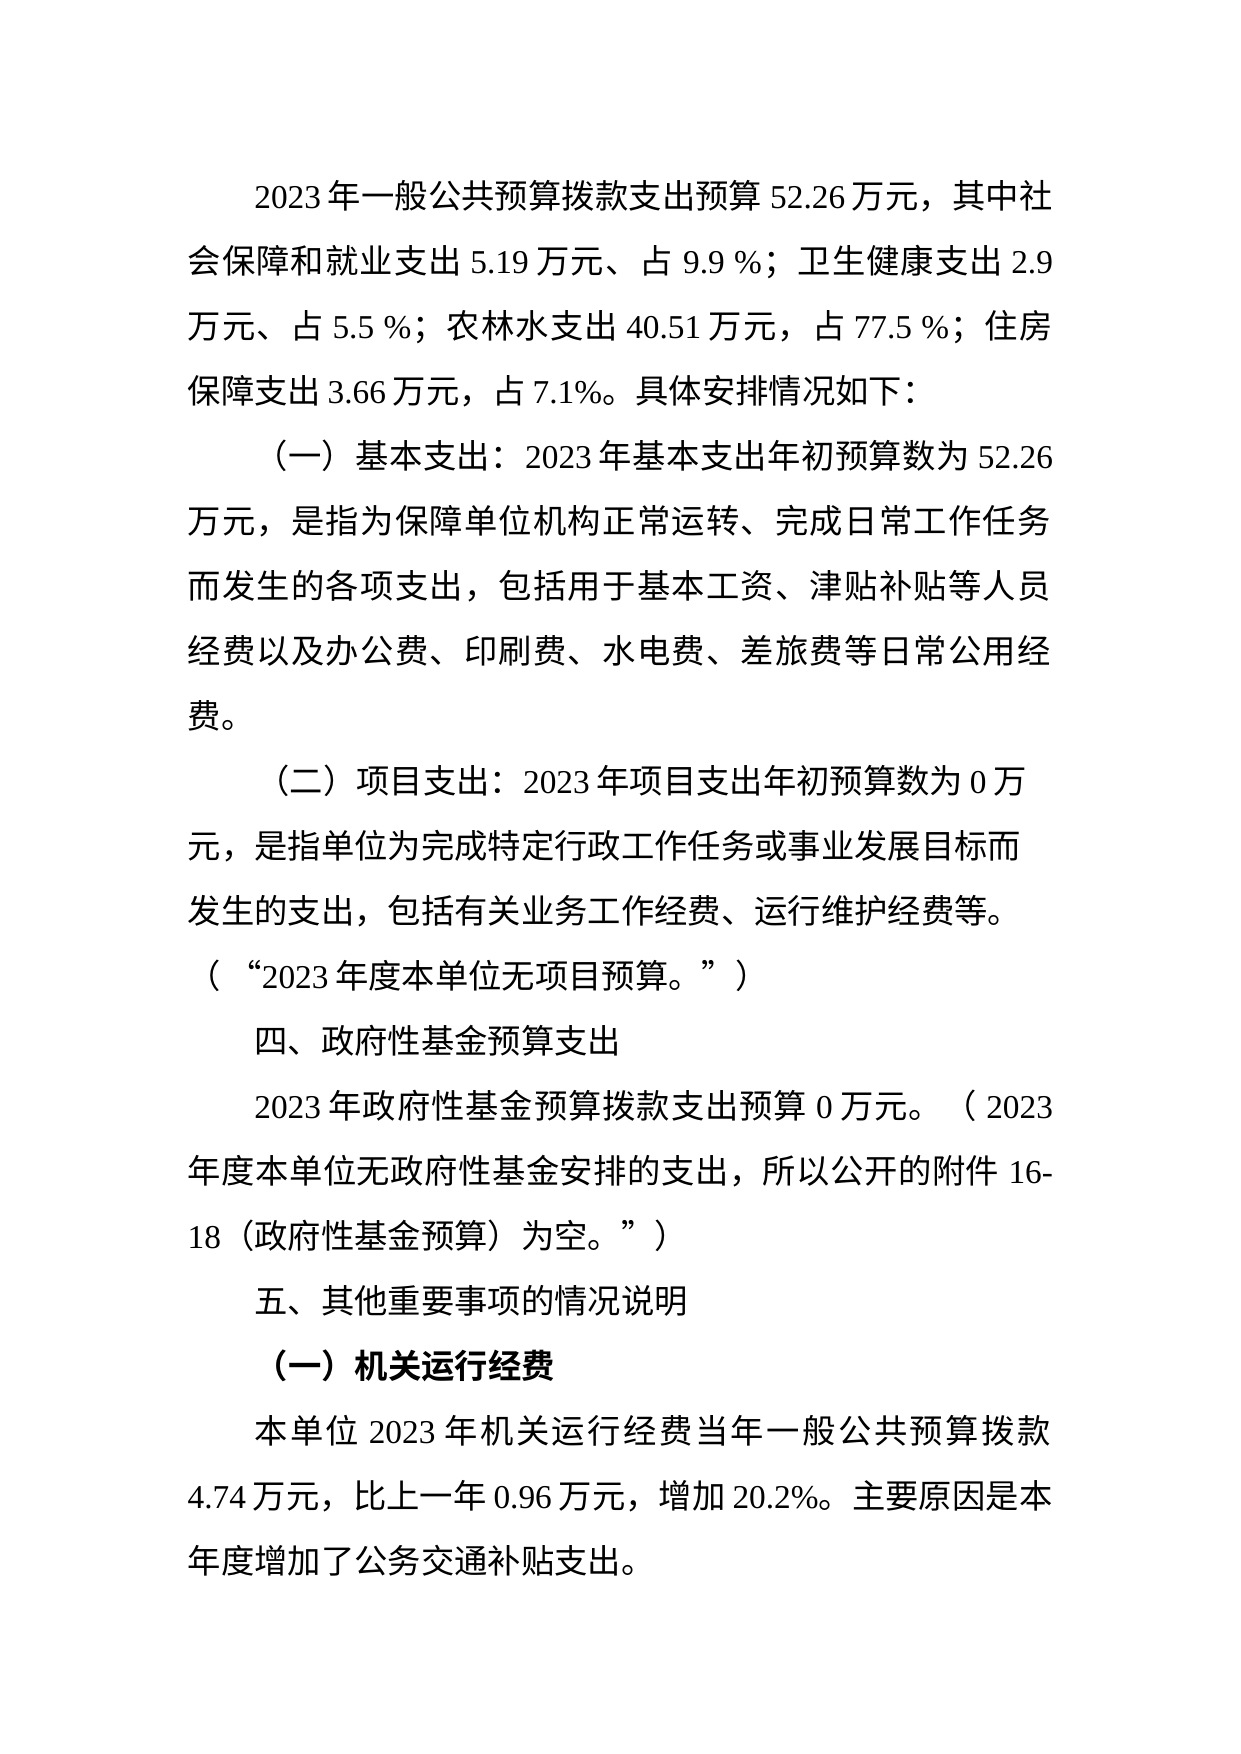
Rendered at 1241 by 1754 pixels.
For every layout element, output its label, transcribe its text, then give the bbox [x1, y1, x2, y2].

text 四、政府性基金预算支出 [187, 1007, 1053, 1072]
text 本单位2023年机关运行经费当年一般公共预算拨款4.74万元，比上一年0.96万元，增加20.2%。主要原因是本年度增加了公务交通补贴支出。 [187, 1397, 1053, 1592]
text 五、其他重要事项的情况说明 [187, 1267, 1053, 1332]
text （一）机关运行经费 [187, 1332, 1053, 1397]
text 2023年政府性基金预算拨款支出预算0万元。（ 2023年度本单位无政府性基金安排的支出，所以公开的附件16-18（政府性基金预算）为空。”） [187, 1072, 1053, 1267]
text （一）基本支出：2023年基本支出年初预算数为52.26万元，是指为保障单位机构正常运转、完成日常工作任务而发生的各项支出，包括用于基本工资、津贴补贴等人员经费以及办公费、印刷费、水电费、差旅费等日常公用经费。 [187, 422, 1053, 747]
text 2023年一般公共预算拨款支出预算52.26万元，其中社会保障和就业支出5.19万元、占 9.9 %；卫生健康支出2.9万元、占5.5 %；农林水支出40.51万元，占77.5 %；住房保障支出3.66万元，占7.1%。具体安排情况如下： [187, 162, 1053, 422]
text （二）项目支出：2023年项目支出年初预算数为0万元，是指单位为完成特定行政工作任务或事业发展目标而发生的支出，包括有关业务工作经费、运行维护经费等。（ “2023年度本单位无项目预算。”） [187, 747, 1053, 1007]
